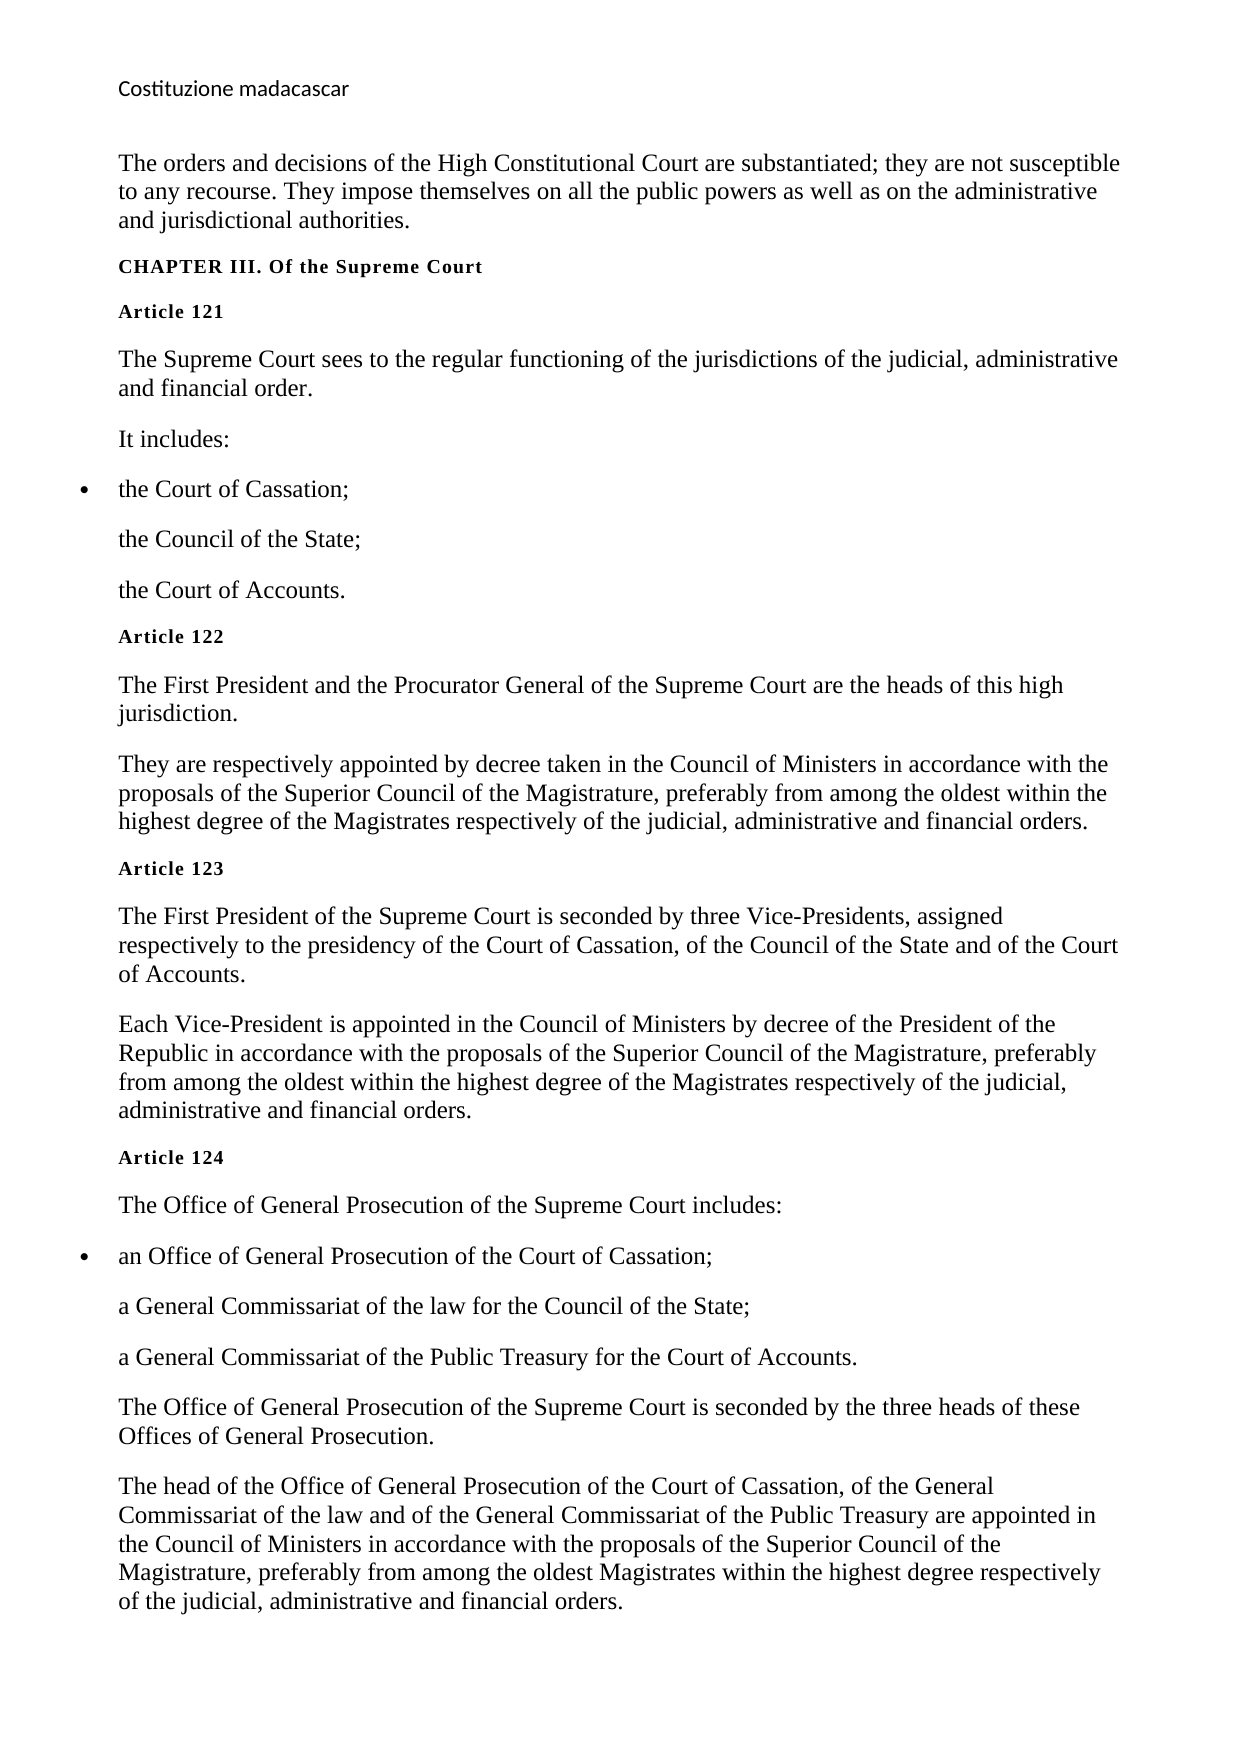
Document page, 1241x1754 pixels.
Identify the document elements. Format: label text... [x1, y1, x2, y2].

text CHAPTER III. Of the Supreme Court [118, 256, 1122, 278]
text The orders and decisions of the High Constitutional Court are substantiated; they are not susceptible to any recourse. They impose themselves on all the public powers as well as on the administrative and jurisdictional authorities. [118, 148, 1122, 234]
text The head of the Office of General Prosecution of the Court of Cassation, of the General Commissariat of the law and of the General Commissariat of the Public Treasury are appointed in the Council of Ministers in accordance with the proposals of the Superior Council of the Magistrature, preferably from among the oldest Magistrates within the highest degree respectively of the judicial, administrative and financial orders. [118, 1471, 1122, 1615]
text a General Commissariat of the Public Treasury for the Court of Accounts. [118, 1342, 1122, 1370]
text Article 123 [118, 857, 1122, 880]
text The Office of General Prosecution of the Supreme Court includes: [118, 1190, 1122, 1219]
text the Council of the State; [118, 524, 1122, 553]
text It includes: [118, 424, 1122, 452]
text They are respectively appointed by decree taken in the Council of Ministers in accordance with the proposals of the Superior Council of the Magistrature, preferably from among the oldest within the highest degree of the Magistrates respectively of the judicial, administrative and financial orders. [118, 749, 1122, 835]
text Article 124 [118, 1146, 1122, 1169]
text Article 122 [118, 625, 1122, 648]
text Each Vice-President is appointed in the Council of Ministers by decree of the President of the Republic in accordance with the proposals of the Superior Council of the Magistrature, preferably from among the oldest within the highest degree of the Magistrates respectively of the judicial, administrative and financial orders. [118, 1009, 1122, 1124]
text The Supreme Court sees to the regular functioning of the jurisdictions of the judicial, administrative and financial order. [118, 344, 1122, 402]
text The Office of General Prosecution of the Supreme Court is seconded by the three heads of these Offices of General Prosecution. [118, 1392, 1122, 1449]
text Article 121 [118, 300, 1122, 323]
text the Court of Accounts. [118, 575, 1122, 604]
text The First President of the Supreme Court is seconded by three Vice-Presidents, assigned respectively to the presidency of the Court of Cassation, of the Council of the State and of the Court of Accounts. [118, 901, 1122, 988]
text a General Commissariat of the law for the Council of the State; [118, 1291, 1122, 1320]
text The First President and the Procurator General of the Supreme Court are the heads of this high jurisdiction. [118, 670, 1122, 727]
list the Court of Cassation; [81, 474, 1122, 503]
list an Office of General Prosecution of the Court of Cassation; [81, 1241, 1122, 1269]
